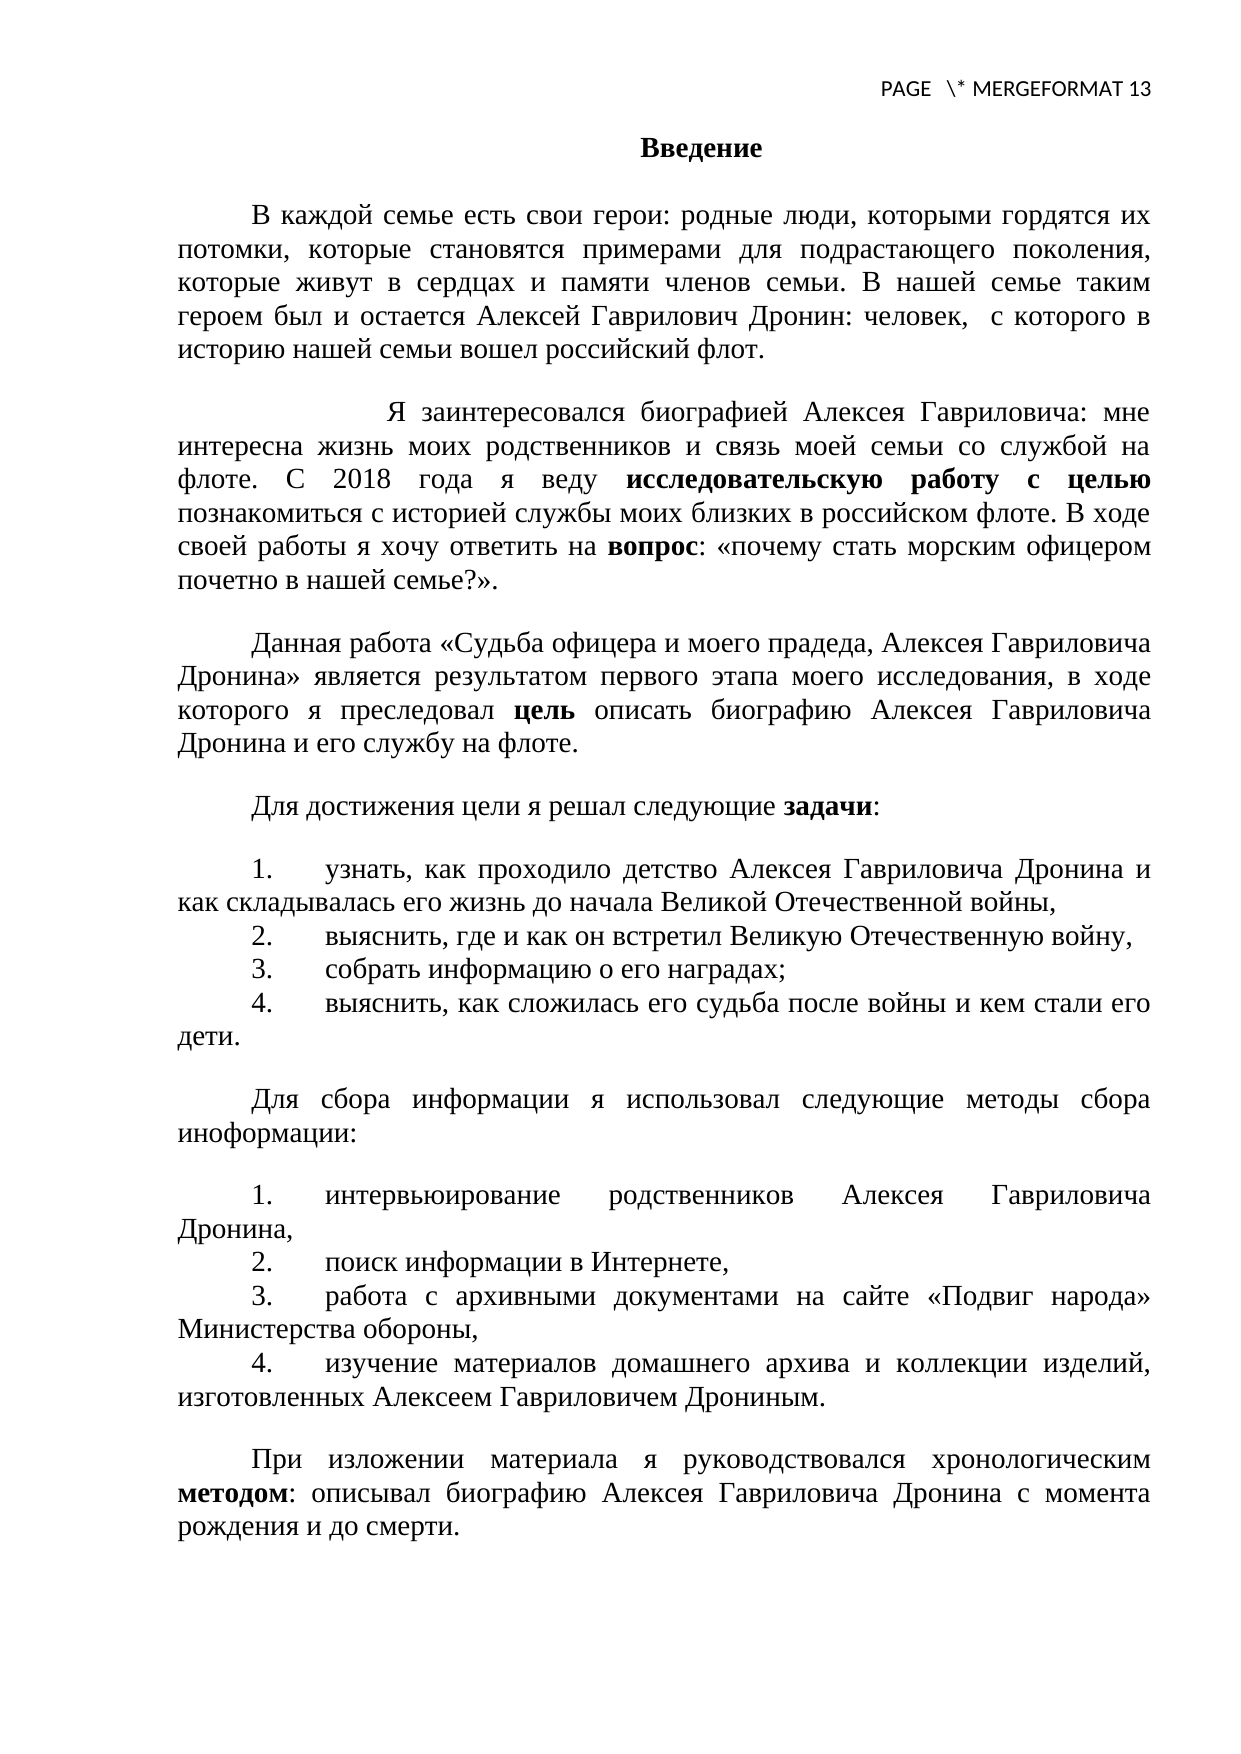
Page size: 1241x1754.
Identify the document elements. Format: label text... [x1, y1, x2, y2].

text Введение [177, 130, 1152, 163]
list интервьюирование родственников Алексея Гавриловича Дронина, [177, 1265, 1152, 1332]
list поиск информации в Интернете, [177, 1361, 1152, 1395]
list выяснить, как сложилась его судьба после войны и кем стали его дети. [177, 1072, 1152, 1139]
list изучение материалов домашнего архива и коллекции изделий, изготовленных Алексеем Гавриловичем Дрониным. [177, 1520, 1152, 1587]
list выяснить, где и как он встретил Великую Отечественную войну, [177, 947, 1152, 981]
text Для достижения цели я решал следующие задачи: [177, 788, 1152, 822]
list узнать, как проходило детство Алексея Гавриловича Дронина и как складывалась его жизнь до начала Великой Отечественной войны, [177, 851, 1152, 918]
text Для сбора информации я использовал следующие методы сбора иноформации: [177, 1169, 1152, 1236]
text Данная работа «Судьба офицера и моего прадеда, Алексея Гавриловича Дронина» является результатом первого этапа моего исследования, в ходе которого я преследовал цель описать биографию Алексея Гавриловича Дронина и его службу на флоте. [177, 625, 1152, 759]
text В каждой семье есть свои герои: родные люди, которыми гордятся их потомки, которые становятся примерами для подрастающего поколения, которые живут в сердцах и памяти членов семьи. В нашей семье таким героем был и остается Алексей Гаврилович Дронин: человек, с которого в историю нашей семьи вошел российский флот. [177, 197, 1152, 365]
text Я заинтересовался биографией Алексея Гавриловича: мне интересна жизнь моих родственников и связь моей семьи со службой на флоте. С 2018 года я веду исследовательскую работу с целью познакомиться с историей службы моих близких в российском флоте. В ходе своей работы я хочу ответить на вопрос: «почему стать морским офицером почетно в нашей семье?». [177, 394, 1152, 596]
list собрать информацию о его наградах; [177, 1010, 1152, 1043]
list работа с архивными документами на сайте «Подвиг народа» Министерства обороны, [177, 1424, 1152, 1491]
